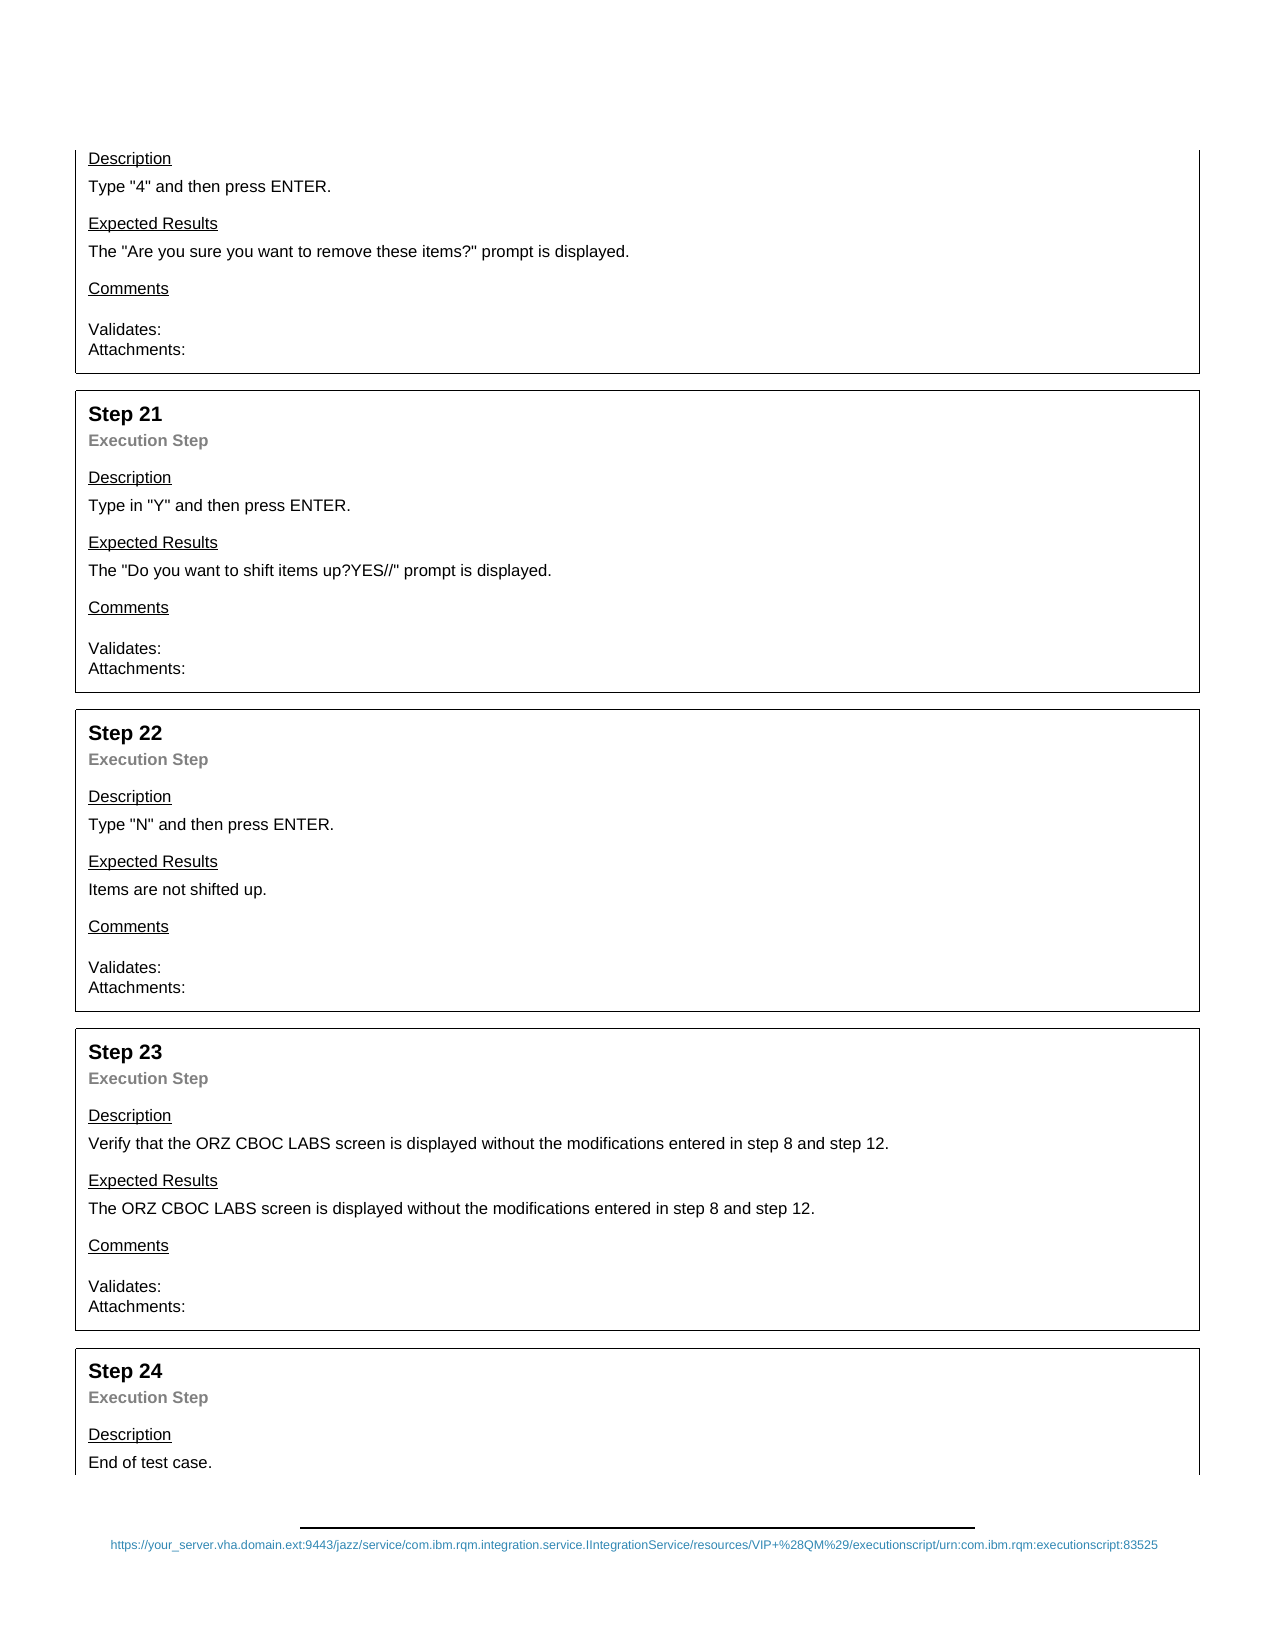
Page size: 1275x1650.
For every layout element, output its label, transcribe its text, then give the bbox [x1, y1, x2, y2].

text Description [88, 1106, 1179, 1125]
text Expected Results [88, 533, 1179, 552]
text Expected Results [88, 214, 1179, 233]
text Validates: Attachments: [88, 1277, 190, 1316]
text Expected Results [88, 1171, 1179, 1190]
text The "Do you want to shift items up?YES//" prompt is displayed. Comments [88, 561, 557, 617]
text Step 22 [88, 721, 1179, 744]
text Type in "Y" and then press ENTER. [88, 496, 1179, 515]
text Execution Step [88, 750, 1179, 769]
text Description [88, 468, 1179, 487]
text Verify that the ORZ CBOC LABS screen is displayed without the modifications entered in step 8 and step 12. [88, 1134, 1179, 1153]
text Step 21 [88, 402, 1179, 426]
text Execution Step [88, 1069, 1179, 1088]
text Step 24 [88, 1359, 1179, 1383]
text Type "N" and then press ENTER. [88, 815, 1179, 834]
text Validates: Attachments: [88, 639, 190, 678]
text Execution Step [88, 431, 1179, 450]
text Description [88, 149, 1179, 168]
text Expected Results [88, 852, 1179, 871]
text Validates: Attachments: [88, 320, 190, 359]
text Description [88, 1425, 1179, 1444]
text The ORZ CBOC LABS screen is displayed without the modifications entered in step 8 and step 12. Comments [88, 1199, 820, 1255]
text Items are not shifted up. Comments [88, 880, 272, 936]
text Step 23 [88, 1040, 1179, 1064]
text Type "4" and then press ENTER. [88, 177, 1179, 196]
text Execution Step [88, 1388, 1179, 1407]
text End of test case. [88, 1453, 1179, 1472]
text Validates: Attachments: [88, 958, 190, 997]
text Description [88, 787, 1179, 806]
text The "Are you sure you want to remove these items?" prompt is displayed. Comments [88, 242, 635, 298]
